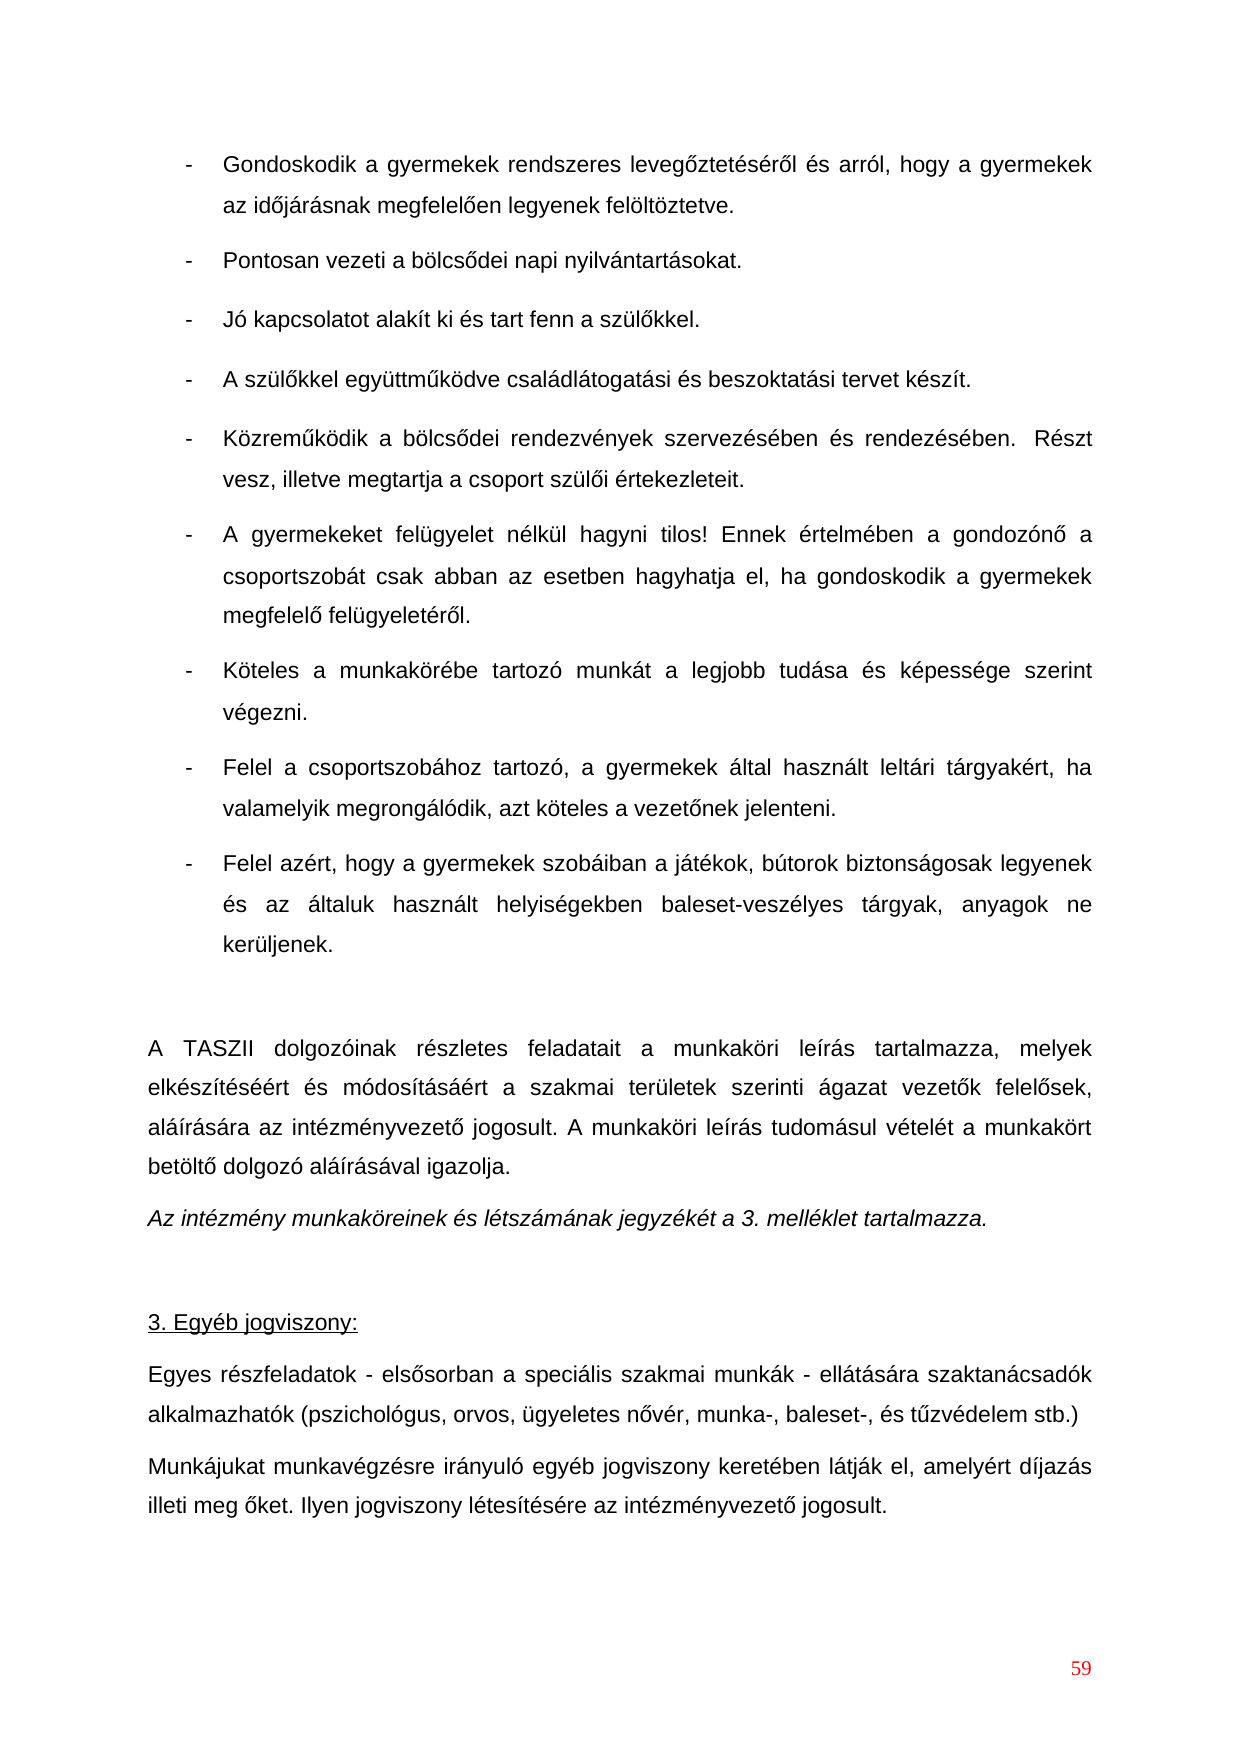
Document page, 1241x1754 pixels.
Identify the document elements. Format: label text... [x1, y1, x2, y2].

list Pontosan vezeti a bölcsődei napi nyilvántartásokat. [185, 244, 1093, 275]
text 3. Egyéb jogviszony: [148, 1309, 1093, 1336]
list Köteles a munkakörébe tartozó munkát a legjobb tudása és képessége szerint végezni. [185, 654, 1093, 725]
text A TASZII dolgozóinak részletes feladatait a munkaköri leírás tartalmazza, melyek elkészítéséért és módosításáért a szakmai területek szerinti ágazat vezetők felelősek, aláírására az intézményvezető jogosult. A munkaköri leírás tudomásul vételét a munkakört betöltő dolgozó aláírásával igazolja. [148, 1035, 1093, 1179]
text Munkájukat munkavégzésre irányuló egyéb jogviszony keretében látják el, amelyért díjazás illeti meg őket. Ilyen jogviszony létesítésére az intézményvezető jogosult. [148, 1453, 1093, 1518]
list A gyermekeket felügyelet nélkül hagyni tilos! Ennek értelmében a gondozónő a csoportszobát csak abban az esetben hagyhatja el, ha gondoskodik a gyermekek megfelelő felügyeletéről. [185, 518, 1093, 629]
text Egyes részfeladatok - elsősorban a speciális szakmai munkák - ellátására szaktanácsadók alkalmazhatók (pszichológus, orvos, ügyeletes nővér, munka-, baleset-, és tűzvédelem stb.) [148, 1361, 1093, 1427]
list Felel a csoportszobához tartozó, a gyermekek által használt leltári tárgyakért, ha valamelyik megrongálódik, azt köteles a vezetőnek jelenteni. [185, 751, 1093, 821]
list Gondoskodik a gyermekek rendszeres levegőztetéséről és arról, hogy a gyermekek az időjárásnak megfelelően legyenek felöltöztetve. [185, 148, 1093, 218]
text Az intézmény munkaköreinek és létszámának jegyzékét a 3. melléklet tartalmazza. [148, 1205, 1093, 1232]
list Jó kapcsolatot alakít ki és tart fenn a szülőkkel. [185, 303, 1093, 334]
list Felel azért, hogy a gyermekek szobáiban a játékok, bútorok biztonságosak legyenek és az általuk használt helyiségekben baleset-veszélyes tárgyak, anyagok ne kerüljenek. [185, 847, 1093, 957]
list A szülőkkel együttműködve családlátogatási és beszoktatási tervet készít. [185, 363, 1093, 394]
list Közreműködik a bölcsődei rendezvények szervezésében és rendezésében. Részt vesz, illetve megtartja a csoport szülői értekezleteit. [185, 422, 1093, 493]
